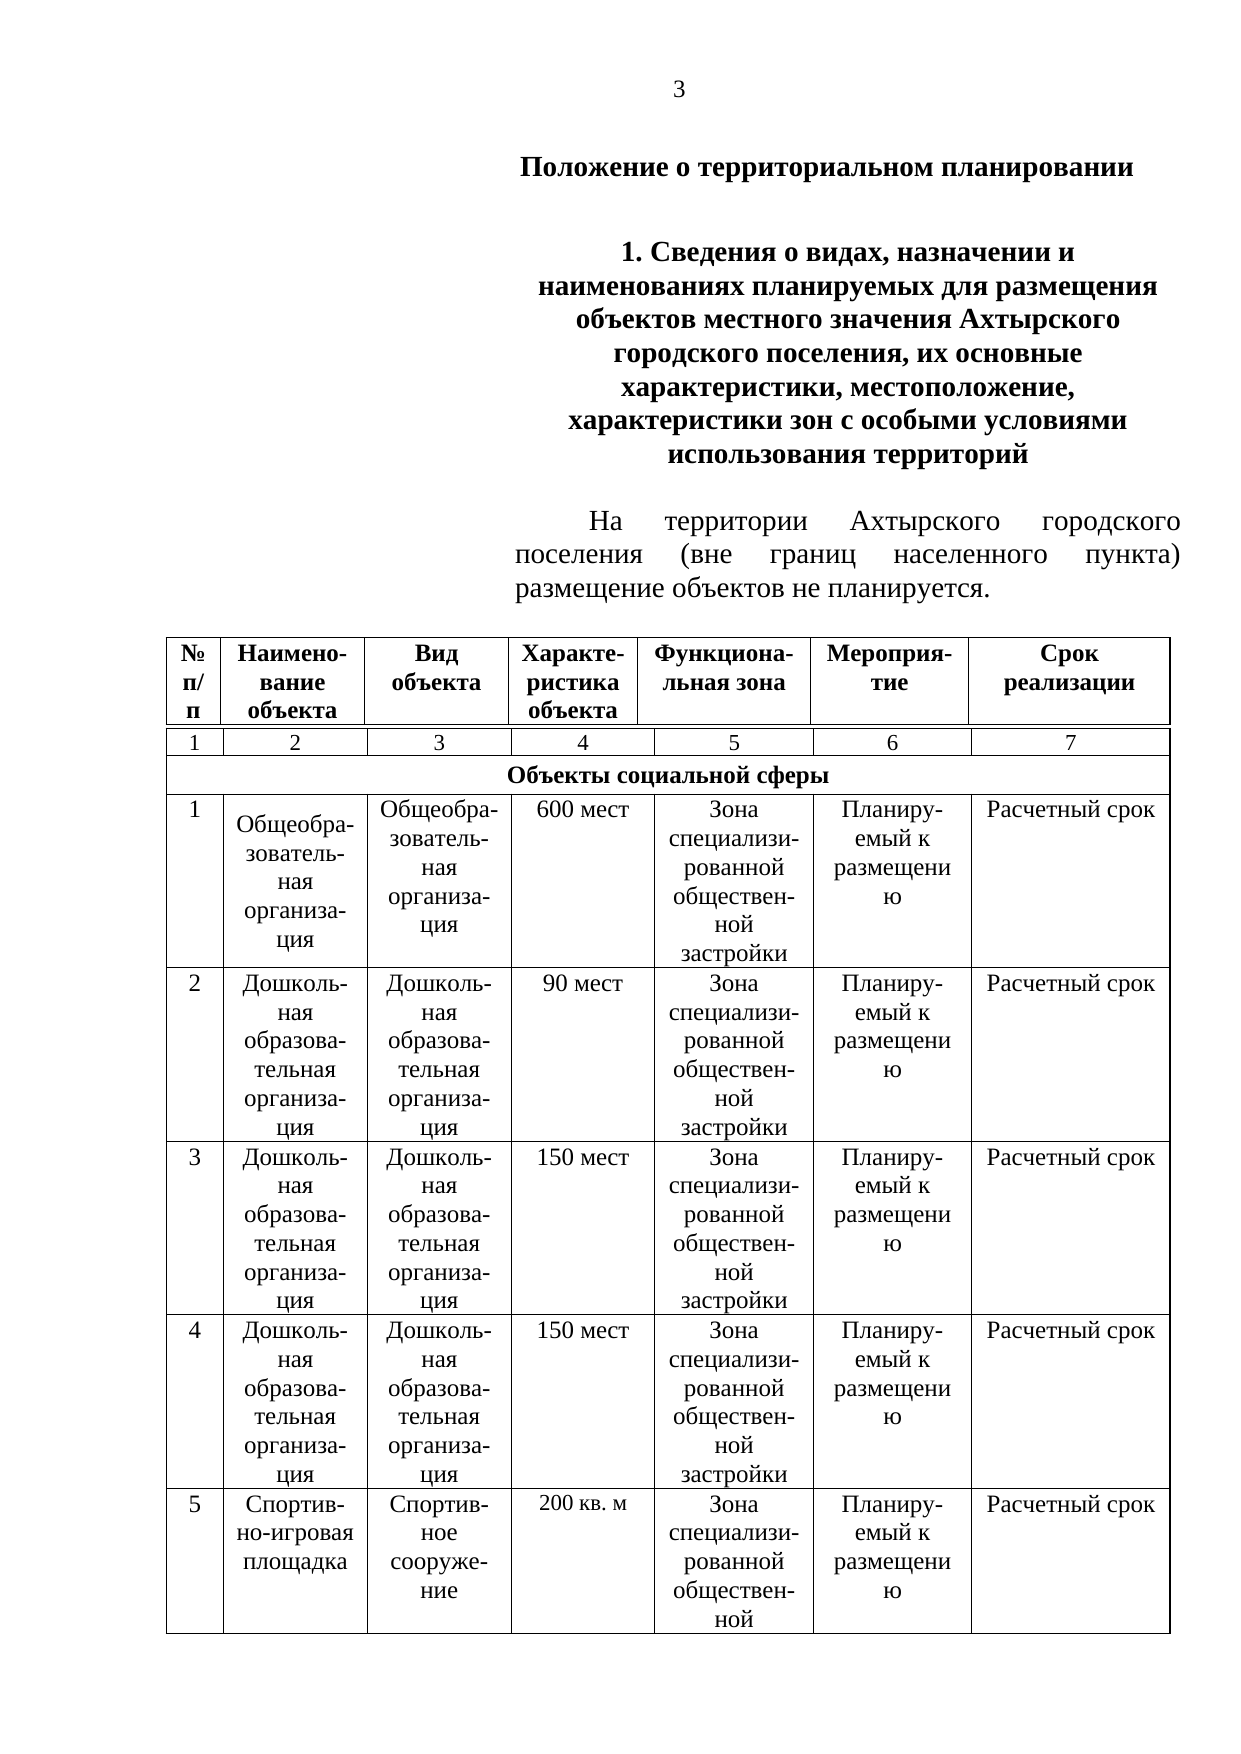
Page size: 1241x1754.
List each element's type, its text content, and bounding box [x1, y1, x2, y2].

text Положение о территориальном планировании [443, 149, 1211, 182]
table_cell Спортив-ное сооруже-ние [368, 1489, 511, 1632]
table_cell Расчетный срок [972, 1142, 1169, 1314]
table_cell Дошколь-ная образова-тельная организа-ция [224, 1315, 367, 1488]
table_cell 1 [167, 795, 223, 967]
table_header Вид объекта [365, 638, 508, 724]
table_cell Зона специализи-рованной обществен-ной застройки [655, 968, 813, 1141]
table_cell 4 [167, 1315, 223, 1488]
table_header 4 [512, 729, 654, 755]
table_cell Спортив-но-игровая площадка [224, 1489, 367, 1632]
table_cell 5 [167, 1489, 223, 1632]
table_cell Общеобра-зователь-ная организа-ция [368, 795, 511, 967]
table_cell 3 [167, 1142, 223, 1314]
table_header 2 [224, 729, 367, 755]
table_cell Планиру-емый к размещению [814, 795, 971, 967]
table_cell Расчетный срок [972, 968, 1169, 1141]
table_cell 150 мест [512, 1315, 654, 1488]
table_cell Дошколь-ная образова-тельная организа-ция [368, 968, 511, 1141]
table_cell Дошколь-ная образова-тельная организа-ция [368, 1315, 511, 1488]
table_cell Общеобра-зователь-ная организа-ция [224, 795, 367, 967]
table_header Функциона-льная зона [638, 638, 810, 724]
table_cell Планиру-емый к размещению [814, 1489, 971, 1632]
text 1. Сведения о видах, назначении и наименованиях планируемых для размещения объектов местного значения Ахтырского городского поселения, их основные характеристики, местоположение, характеристики зон с особыми условиями использования территорий [515, 234, 1181, 469]
table_cell Планиру-емый к размещению [814, 1315, 971, 1488]
table_header 6 [814, 729, 971, 755]
table_header № п/п [167, 638, 220, 724]
table_cell Расчетный срок [972, 1315, 1169, 1488]
table_header 1 [167, 729, 223, 755]
table_header 7 [972, 729, 1169, 755]
table_cell Расчетный срок [972, 1489, 1169, 1632]
table_cell 2 [167, 968, 223, 1141]
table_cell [655, 1315, 813, 1488]
table_header Наимено-вание объекта [221, 638, 364, 724]
table_header Характе-ристика объекта [509, 638, 637, 724]
table_cell Планиру-емый к размещению [814, 968, 971, 1141]
table_cell Расчетный срок [972, 795, 1169, 967]
table_cell Планиру-емый к размещению [814, 1142, 971, 1314]
table_cell Зона специализи-рованной обществен-ной застройки [655, 795, 813, 967]
table_header Срок реализации [969, 638, 1169, 724]
table_cell Дошколь-ная образова-тельная организа-ция [368, 1142, 511, 1314]
table_header 5 [655, 729, 813, 755]
table_cell Дошколь-ная образова-тельная организа-ция [224, 1142, 367, 1314]
text На территории Ахтырского городского поселения (вне границ населенного пункта) размещение объектов не планируется. [515, 503, 1181, 603]
table_cell Зона специализи-рованной обществен-ной застройки [655, 1142, 813, 1314]
table_cell Дошколь-ная образова-тельная организа-ция [224, 968, 367, 1141]
table_cell 200 кв. м [512, 1489, 654, 1632]
table_cell 600 мест [512, 795, 654, 967]
table_cell Объекты социальной сферы [167, 756, 1169, 793]
table_cell 90 мест [512, 968, 654, 1141]
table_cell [655, 1489, 813, 1632]
table_header 3 [368, 729, 511, 755]
table_header Мероприя-тие [811, 638, 968, 724]
table_cell 150 мест [512, 1142, 654, 1314]
